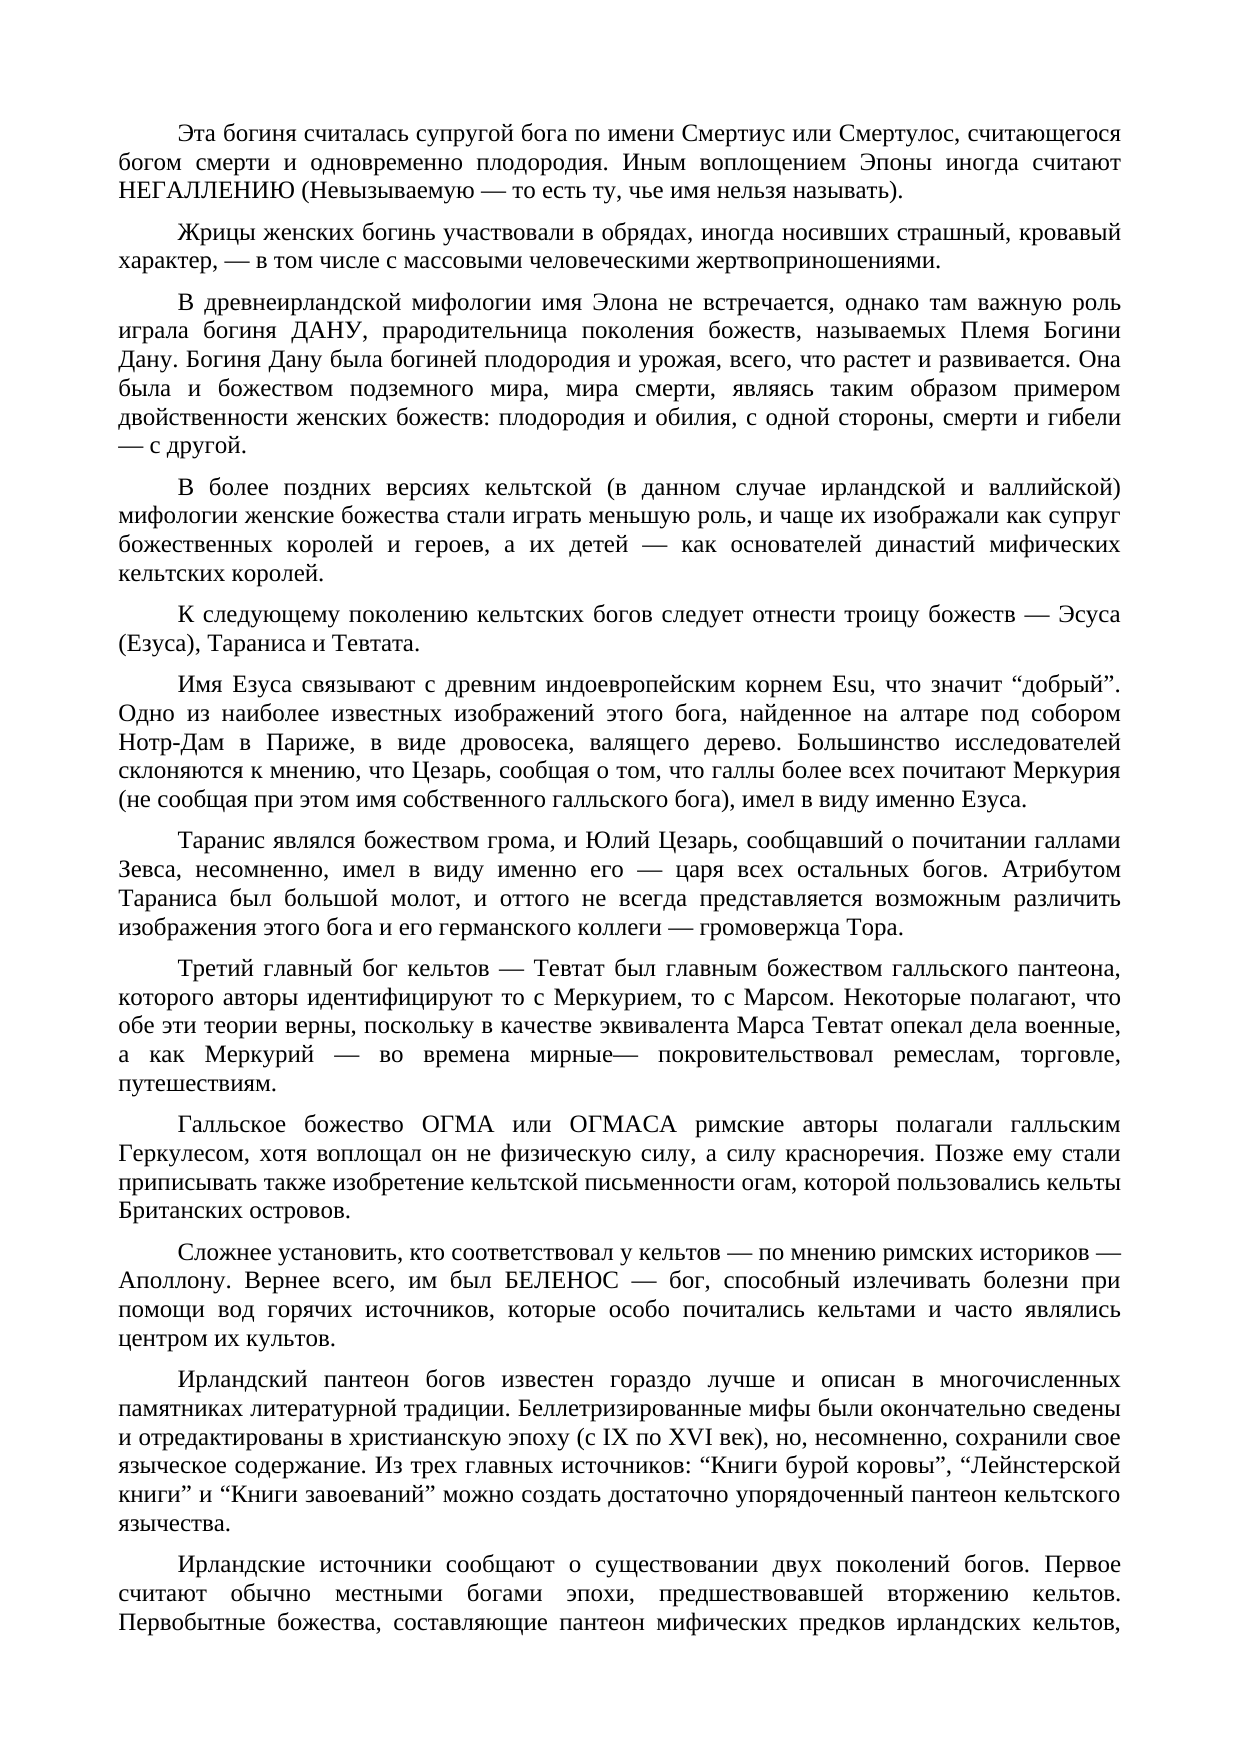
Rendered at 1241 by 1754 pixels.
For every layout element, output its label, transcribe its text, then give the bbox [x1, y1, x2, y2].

text Третий главный бог кельтов — Тевтат был главным божеством галльского пантеона, которого авторы идентифицируют то с Меркурием, то с Марсом. Некоторые полагают, что обе эти теории верны, поскольку в качестве эквивалента Марса Тевтат опекал дела военные, а как Меркурий — во времена мирные— покровительствовал ремеслам, торговле, путешествиям. [118, 953, 1122, 1097]
text Жрицы женских богинь участвовали в обрядах, иногда носивших страшный, кровавый характер, — в том числе с массовыми человеческими жертвоприношениями. [118, 217, 1122, 274]
text В древнеирландской мифологии имя Элона не встречается, однако там важную роль играла богиня ДАНУ, прародительница поколения божеств, называемых Племя Богини Дану. Богиня Дану была богиней плодородия и урожая, всего, что растет и развивается. Она была и божеством подземного мира, мира смерти, являясь таким образом примером двойственности женских божеств: плодородия и обилия, с одной стороны, смерти и гибели — с другой. [118, 287, 1122, 459]
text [118, 1549, 1122, 1636]
text Ирландский пантеон богов известен гораздо лучше и описан в многочисленных памятниках литературной традиции. Беллетризированные мифы были окончательно сведены и отредактированы в христианскую эпоху (с IX по XVI век), но, несомненно, сохранили свое языческое содержание. Из трех главных источников: “Книги бурой коровы”, “Лейнстерской книги” и “Книги завоеваний” можно создать достаточно упорядоченный пантеон кельтского язычества. [118, 1364, 1122, 1537]
text Имя Езуса связывают с древним индоевропейским корнем Esu, что значит “добрый”. Одно из наиболее известных изображений этого бога, найденное на алтаре под собором Нотр-Дам в Париже, в виде дровосека, валящего дерево. Большинство исследователей склоняются к мнению, что Цезарь, сообщая о том, что галлы более всех почитают Меркурия (не сообщая при этом имя собственного галльского бога), имел в виду именно Езуса. [118, 669, 1122, 813]
text Эта богиня считалась супругой бога по имени Смертиус или Смертулос, считающегося богом смерти и одновременно плодородия. Иным воплощением Эпоны иногда считают НЕГАЛЛЕНИЮ (Невызываемую — то есть ту, чье имя нельзя называть). [118, 118, 1122, 204]
text В более поздних версиях кельтской (в данном случае ирландской и валлийской) мифологии женские божества стали играть меньшую роль, и чаще их изображали как супруг божественных королей и героев, а их детей — как основателей династий мифических кельтских королей. [118, 472, 1122, 587]
text Галльское божество ОГМА или ОГМАСА римские авторы полагали галльским Геркулесом, хотя воплощал он не физическую силу, а силу красноречия. Позже ему стали приписывать также изобретение кельтской письменности огам, которой пользовались кельты Британских островов. [118, 1109, 1122, 1224]
text Сложнее установить, кто соответствовал у кельтов — по мнению римских историков — Аполлону. Вернее всего, им был БЕЛЕНОС — бог, способный излечивать болезни при помощи вод горячих источников, которые особо почитались кельтами и часто являлись центром их культов. [118, 1237, 1122, 1352]
text Таранис являлся божеством грома, и Юлий Цезарь, сообщавший о почитании галлами Зевса, несомненно, имел в виду именно его — царя всех остальных богов. Атрибутом Тараниса был большой молот, и оттого не всегда представляется возможным различить изображения этого бога и его германского коллеги — громовержца Тора. [118, 826, 1122, 941]
text К следующему поколению кельтских богов следует отнести троицу божеств — Эсуса (Езуса), Тараниса и Тевтата. [118, 599, 1122, 657]
